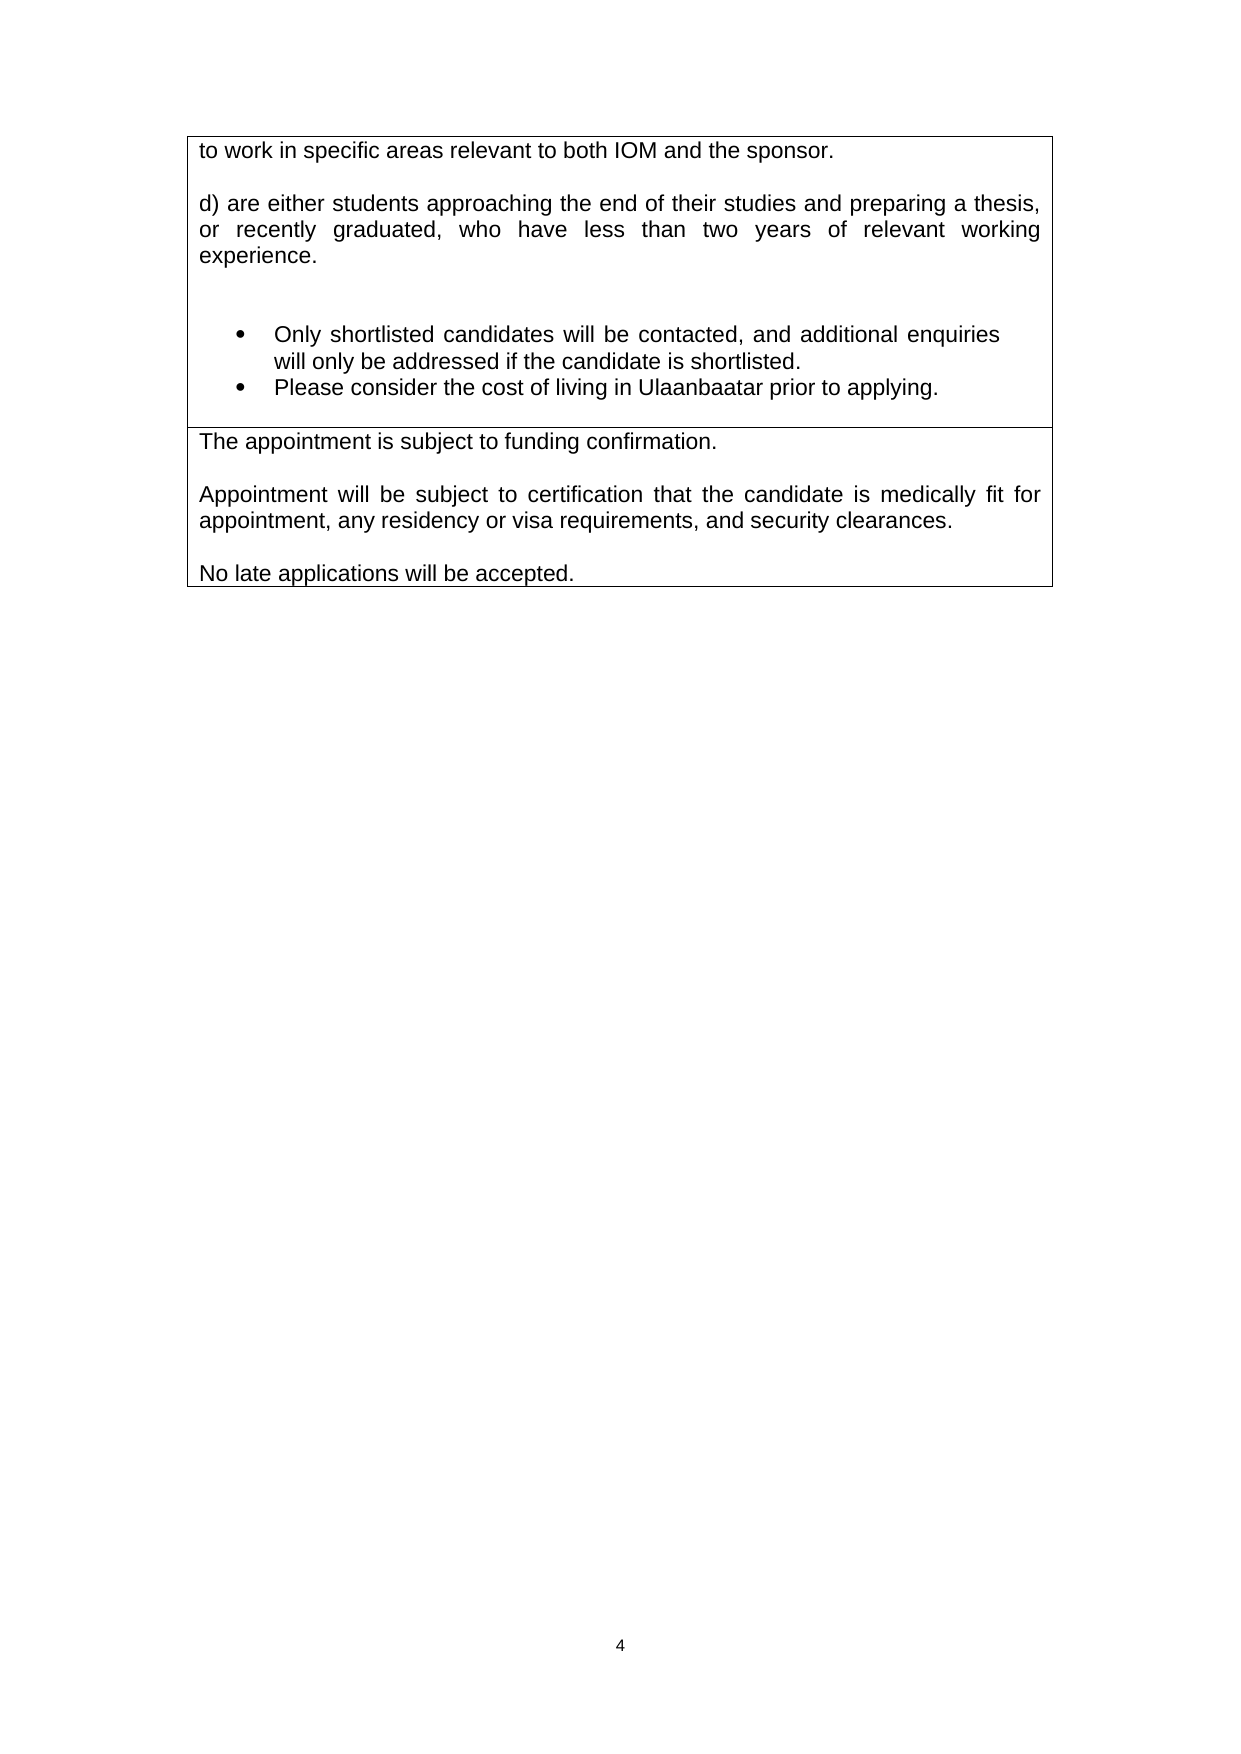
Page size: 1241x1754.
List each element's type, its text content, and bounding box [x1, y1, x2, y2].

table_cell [188, 137, 1052, 427]
table_cell The appointment is subject to funding confirmation. Appointment will be subject to certification that the candidate is medically fit for appointment, any residency or visa requirements, and security clearances. No late applications will be accepted. [188, 428, 1052, 586]
